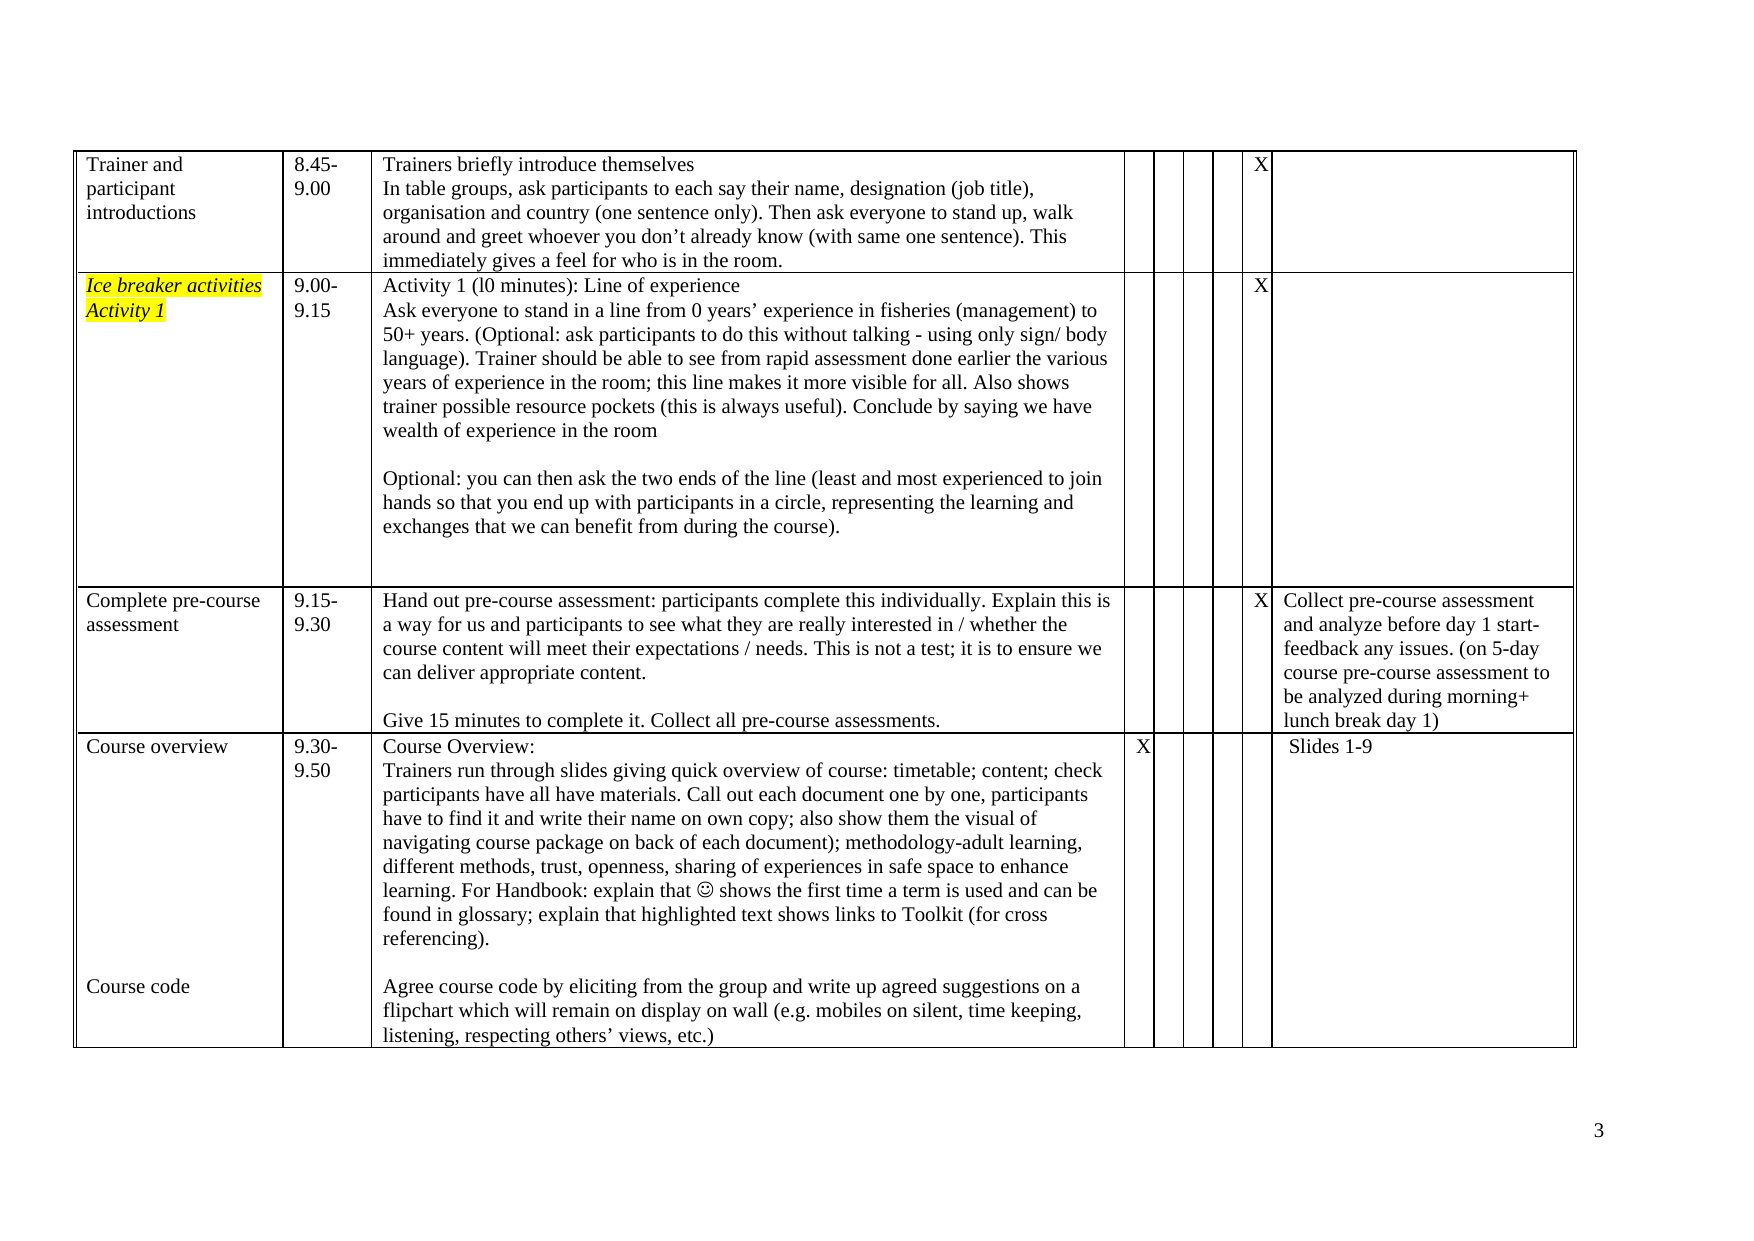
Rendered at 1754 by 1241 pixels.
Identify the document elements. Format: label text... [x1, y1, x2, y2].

table_cell [1184, 273, 1212, 586]
table_cell [1184, 588, 1212, 732]
table_cell Complete pre-course assessment [77, 587, 282, 732]
table_cell 9.15-9.30 [284, 588, 371, 732]
table_cell [1214, 588, 1242, 732]
table_cell Ice breaker activities Activity 1 [77, 273, 282, 586]
table_cell [1214, 734, 1242, 1047]
table_cell [1125, 152, 1153, 272]
table_cell [1214, 152, 1242, 272]
table_cell Collect pre-course assessment and analyze before day 1 start- feedback any issues. (on 5-day course pre-course assessment to be analyzed during morning+ lunch break day 1) [1273, 588, 1573, 732]
table_cell [1214, 273, 1242, 586]
table_cell [1273, 273, 1573, 586]
table_cell Trainer and participant introductions [77, 152, 282, 272]
table_cell Activity 1 (l0 minutes): Line of experience Ask everyone to stand in a line from 0 years’ experience in fisheries (management) to 50+ years. (Optional: ask participants to do this without talking - using only sign/ body language). Trainer should be able to see from rapid assessment done earlier the various years of experience in the room; this line makes it more visible for all. Also shows trainer possible resource pockets (this is always useful). Conclude by saying we have wealth of experience in the room Optional: you can then ask the two ends of the line (least and most experienced to join hands so that you end up with participants in a circle, representing the learning and exchanges that we can benefit from during the course). [372, 273, 1124, 586]
table_cell [1155, 734, 1183, 1047]
table_cell X [1243, 273, 1271, 586]
table_cell [1125, 588, 1153, 732]
table_cell X [1243, 588, 1271, 732]
table_cell 8.45-9.00 [284, 152, 371, 272]
table_cell Slides 1-9 [1273, 734, 1573, 1047]
table_cell Course Overview: Trainers run through slides giving quick overview of course: timetable; content; check participants have all have materials. Call out each document one by one, participants have to find it and write their name on own copy; also show them the visual of navigating course package on back of each document); methodology-adult learning, different methods, trust, openness, sharing of experiences in safe space to enhance learning. For Handbook: explain that shows the first time a term is used and can be found in glossary; explain that highlighted text shows links to Toolkit (for cross referencing). Agree course code by eliciting from the group and write up agreed suggestions on a flipchart which will remain on display on wall (e.g. mobiles on silent, time keeping, listening, respecting others’ views, etc.) [372, 734, 1124, 1047]
table_cell [1184, 152, 1212, 272]
table_cell [1243, 734, 1271, 1047]
table_cell Hand out pre-course assessment: participants complete this individually. Explain this is a way for us and participants to see what they are really interested in / whether the course content will meet their expectations / needs. This is not a test; it is to ensure we can deliver appropriate content. Give 15 minutes to complete it. Collect all pre-course assessments. [372, 588, 1124, 732]
table_cell [1184, 734, 1212, 1047]
table_cell 9.00-9.15 [284, 273, 371, 586]
table_cell X [1243, 152, 1271, 272]
table_cell 9.30-9.50 [284, 734, 371, 1047]
table_cell X [1125, 734, 1153, 1047]
table_cell [1155, 588, 1183, 732]
table_cell Trainers briefly introduce themselves In table groups, ask participants to each say their name, designation (job title), organisation and country (one sentence only). Then ask everyone to stand up, walk around and greet whoever you don’t already know (with same one sentence). This immediately gives a feel for who is in the room. [372, 152, 1124, 272]
table_cell [1155, 152, 1183, 272]
table_cell [1125, 273, 1153, 586]
table_cell [1155, 273, 1183, 586]
table_cell [1273, 152, 1573, 272]
table_cell Course overview Course code [77, 733, 282, 1047]
